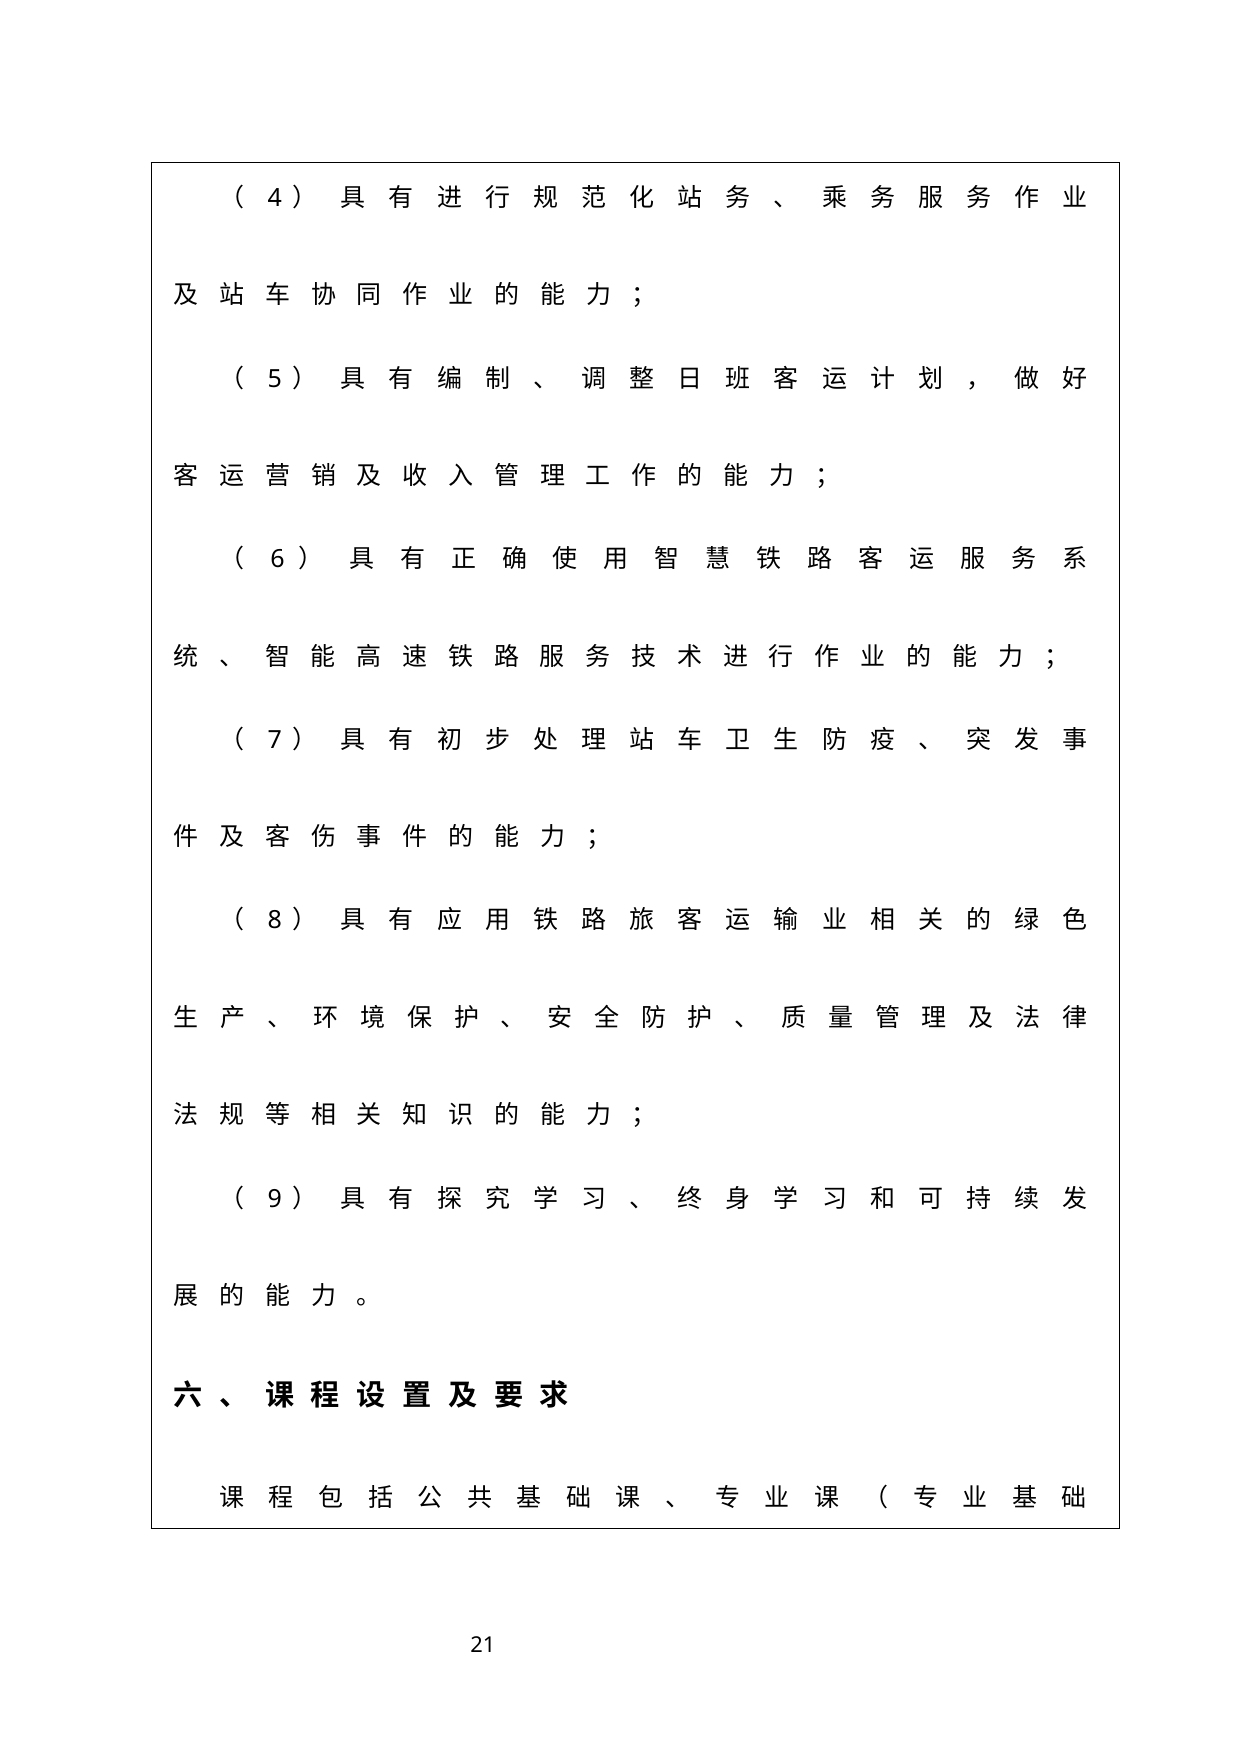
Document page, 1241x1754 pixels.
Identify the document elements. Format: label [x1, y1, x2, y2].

table_header [152, 163, 1119, 1528]
